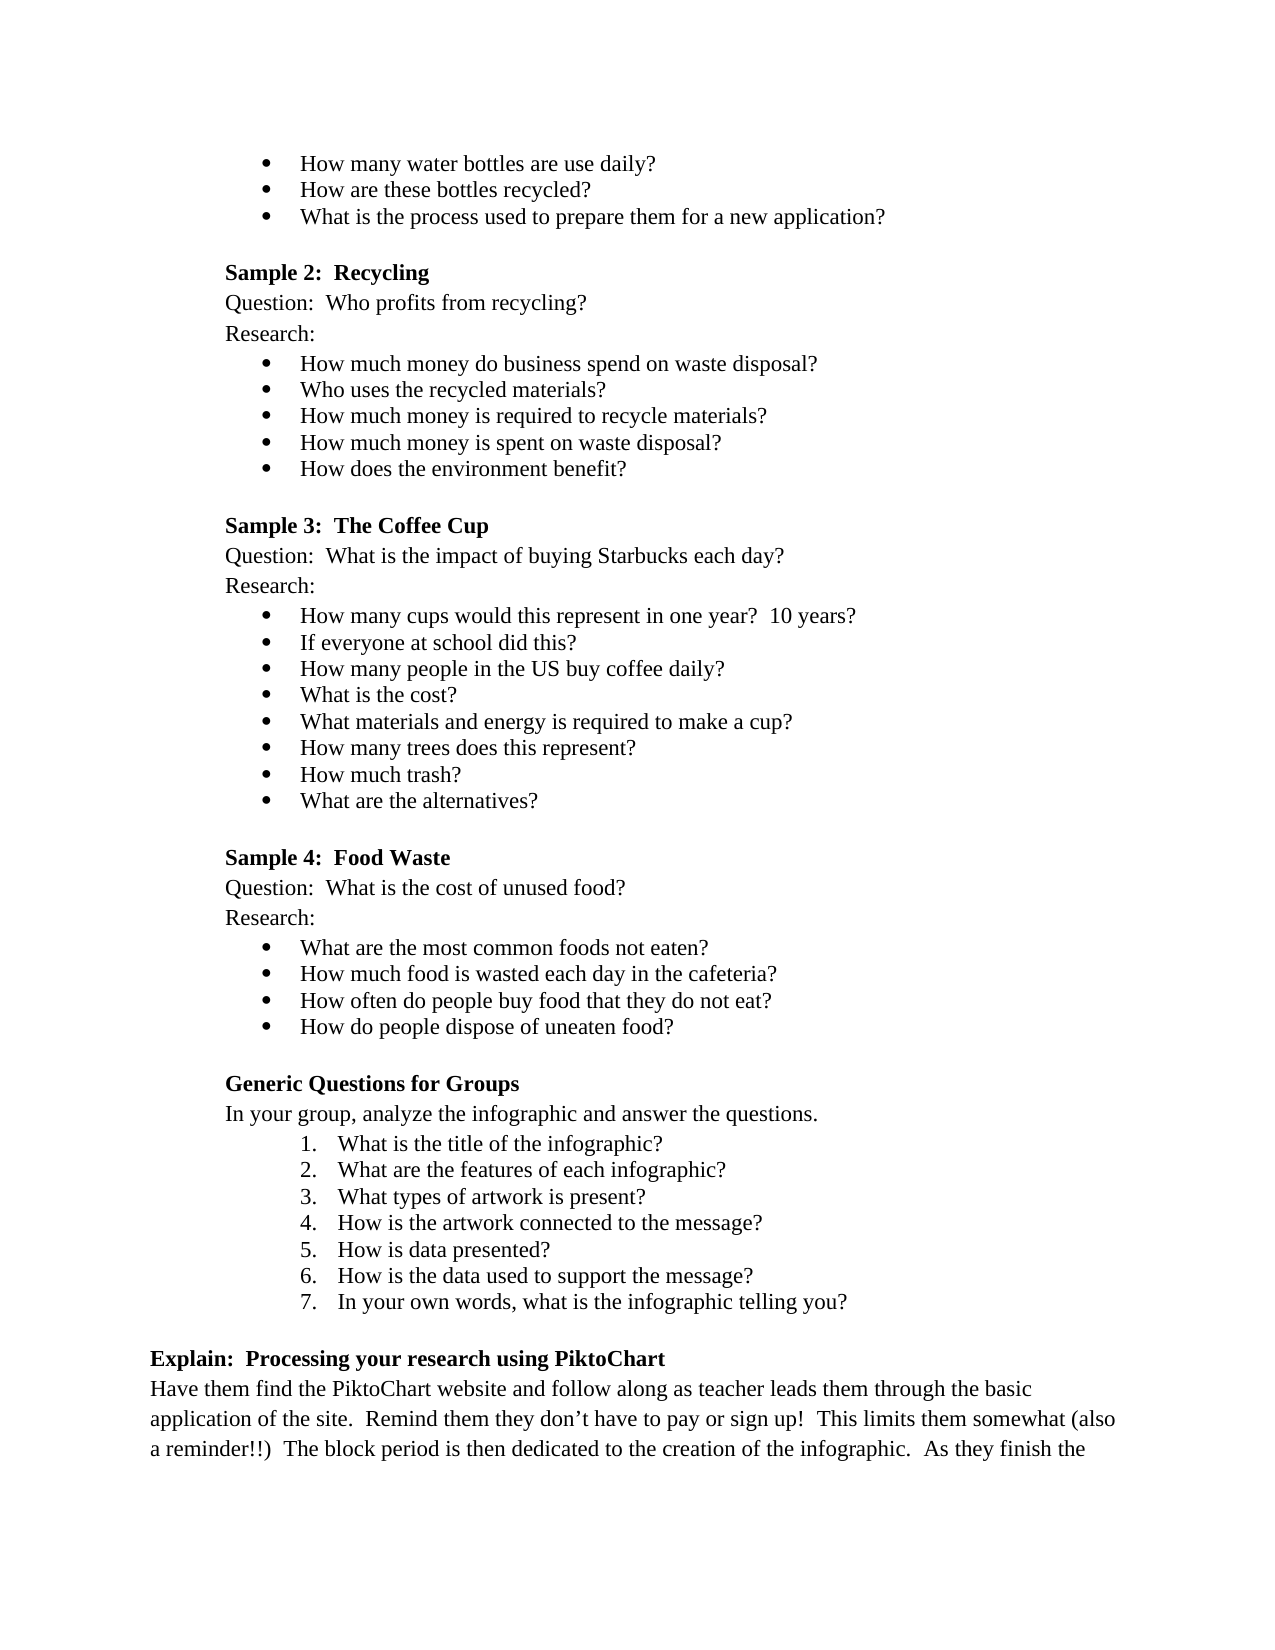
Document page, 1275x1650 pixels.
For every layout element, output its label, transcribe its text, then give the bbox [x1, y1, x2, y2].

text Sample 2: Recycling [225, 259, 1125, 286]
text Question: What is the cost of unused food? [225, 874, 1125, 900]
list How much money is spent on waste disposal? [262, 429, 1125, 455]
list How much money is required to recycle materials? [262, 403, 1125, 429]
list What is the cost? [262, 682, 1125, 708]
list If everyone at school did this? [262, 629, 1125, 655]
list How much trash? [262, 761, 1125, 787]
list What is the title of the infographic? [300, 1130, 1125, 1157]
list What is the process used to prepare them for a new application? [262, 203, 1125, 229]
text Explain: Processing your research using PiktoChart [150, 1345, 1125, 1371]
list How often do people buy food that they do not eat? [262, 987, 1125, 1013]
list How is the artwork connected to the message? [300, 1209, 1125, 1236]
list How much money do business spend on waste disposal? [262, 350, 1125, 376]
list What types of artwork is present? [300, 1183, 1125, 1209]
list How does the environment benefit? [262, 455, 1125, 482]
text Research: [225, 320, 1125, 346]
list How many trees does this represent? [262, 734, 1125, 761]
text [150, 1375, 1125, 1462]
list How much food is wasted each day in the cafeteria? [262, 961, 1125, 987]
list What are the features of each infographic? [300, 1157, 1125, 1183]
text In your group, analyze the infographic and answer the questions. [225, 1100, 1125, 1126]
text Question: Who profits from recycling? [225, 289, 1125, 316]
text Sample 4: Food Waste [225, 843, 1125, 870]
list Who uses the recycled materials? [262, 376, 1125, 403]
list What are the alternatives? [262, 787, 1125, 813]
list How are these bottles recycled? [262, 176, 1125, 203]
list In your own words, what is the infographic telling you? [300, 1288, 1125, 1315]
list What are the most common foods not eaten? [262, 934, 1125, 961]
list How many water bottles are use daily? [262, 150, 1125, 176]
list What materials and energy is required to make a cup? [262, 708, 1125, 734]
text Generic Questions for Groups [225, 1070, 1125, 1096]
text Question: What is the impact of buying Starbucks each day? [225, 542, 1125, 568]
text Research: [225, 904, 1125, 930]
text Sample 3: The Coffee Cup [225, 512, 1125, 538]
text Research: [225, 572, 1125, 599]
list How is the data used to support the message? [300, 1262, 1125, 1288]
list How many people in the US buy coffee daily? [262, 655, 1125, 682]
list How do people dispose of uneaten food? [262, 1013, 1125, 1039]
list How is data presented? [300, 1236, 1125, 1262]
list How many cups would this represent in one year? 10 years? [262, 602, 1125, 629]
